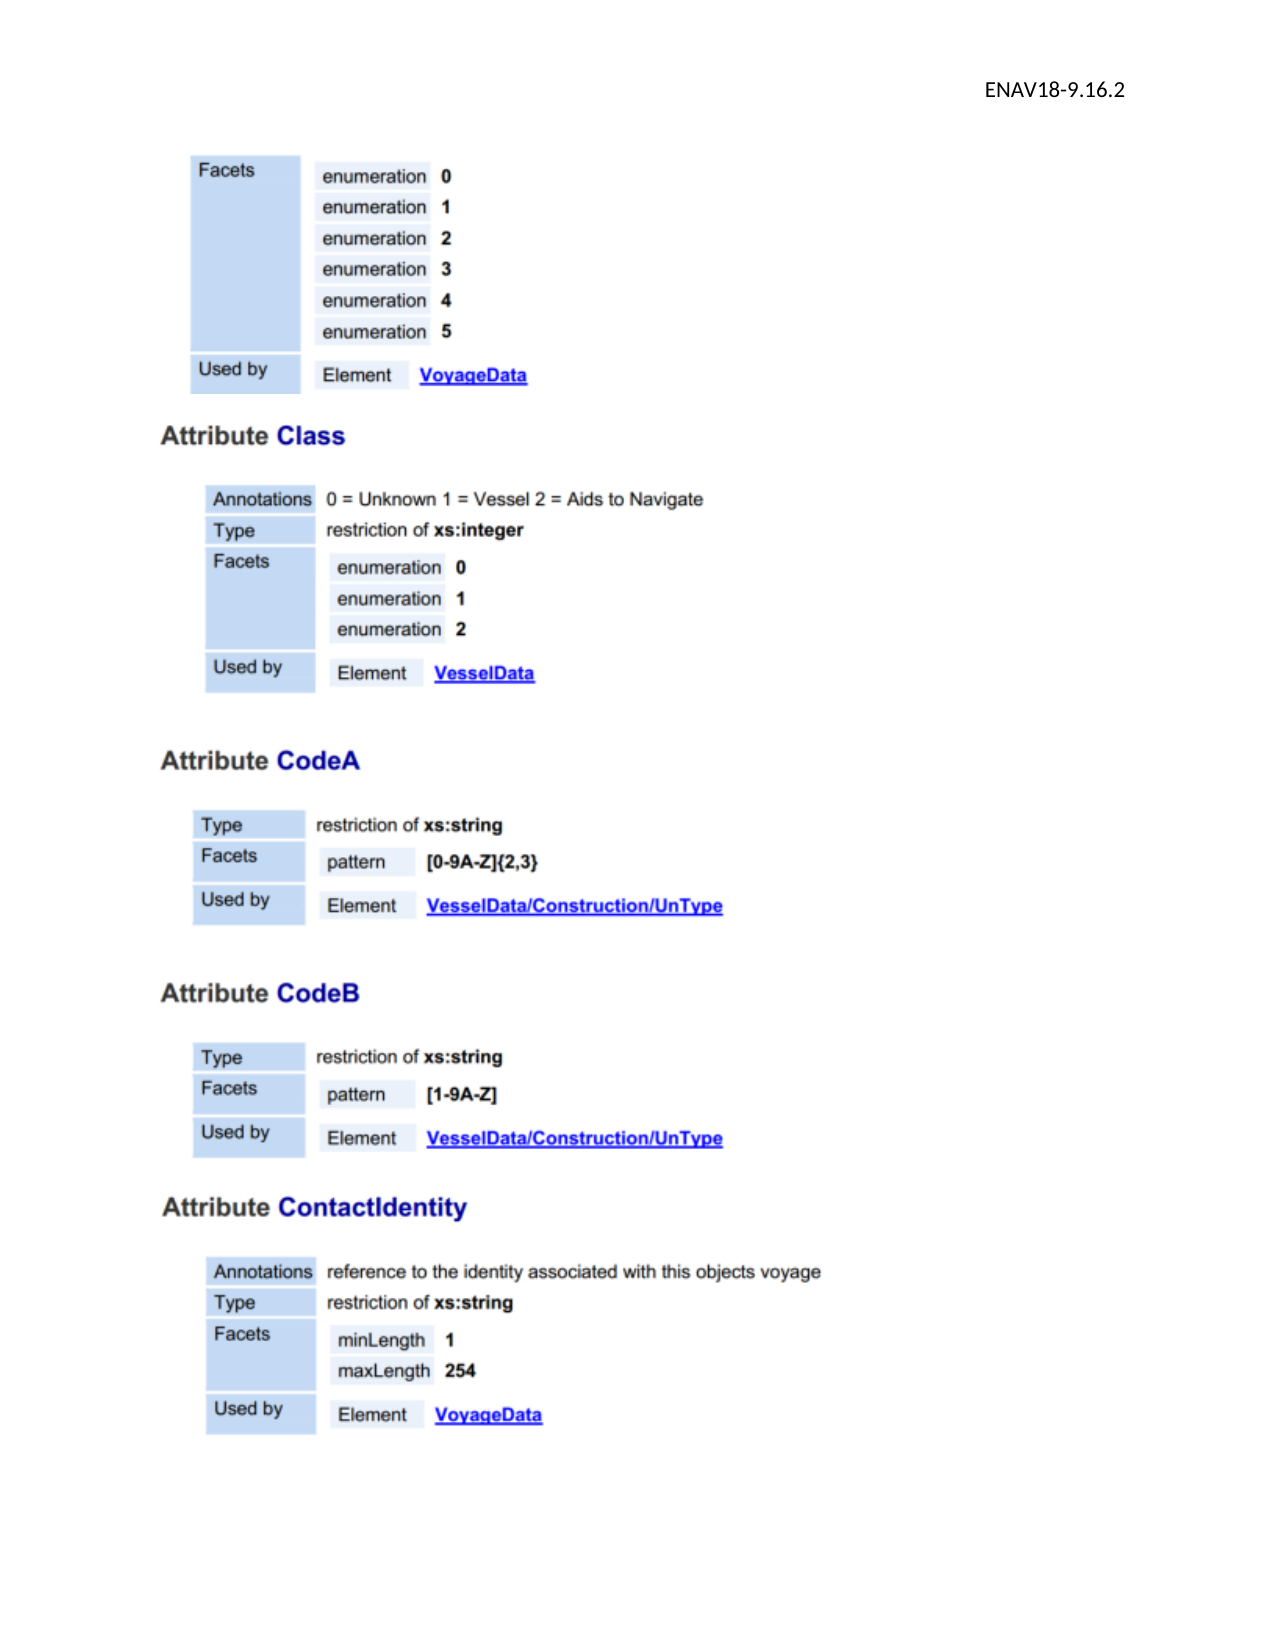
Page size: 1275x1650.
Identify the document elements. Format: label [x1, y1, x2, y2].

picture [150, 150, 535, 394]
picture [150, 418, 735, 1163]
picture [150, 1187, 830, 1443]
